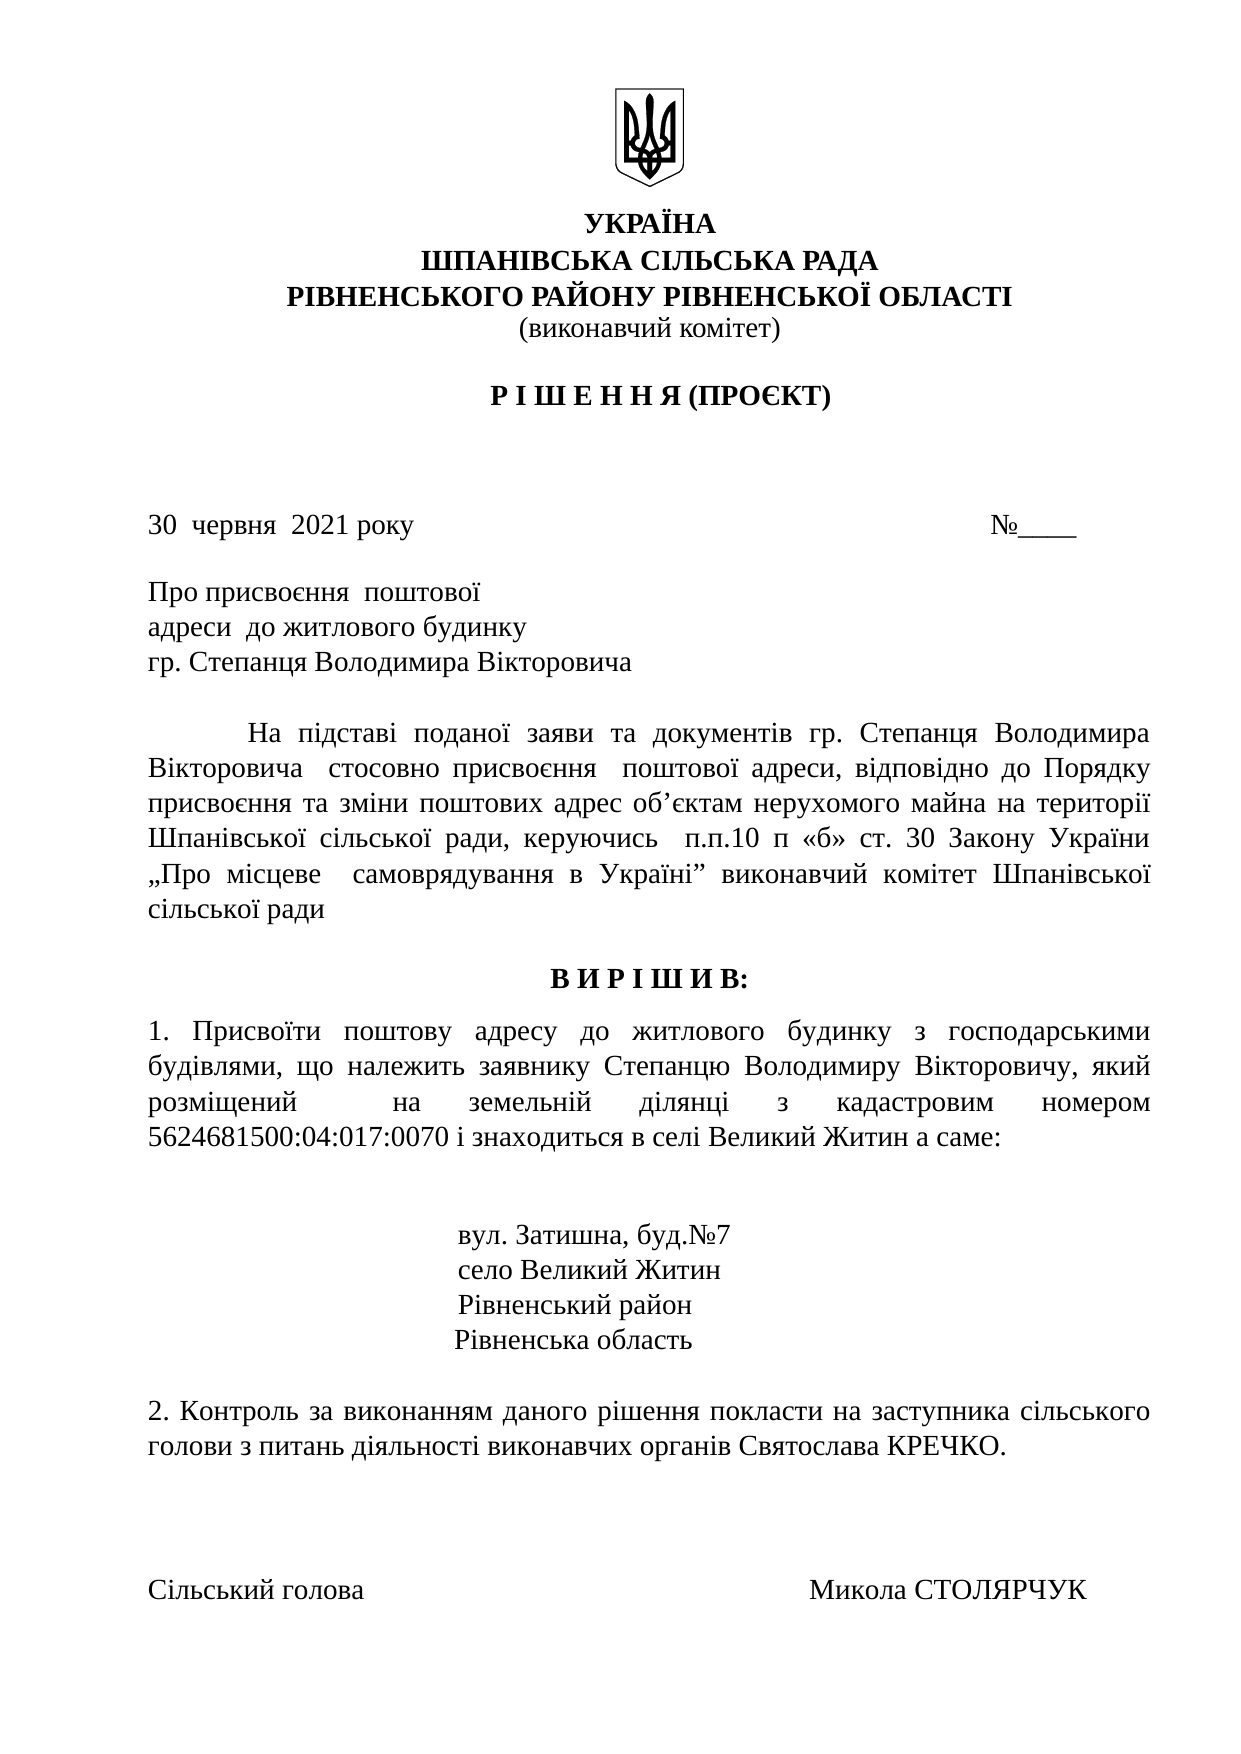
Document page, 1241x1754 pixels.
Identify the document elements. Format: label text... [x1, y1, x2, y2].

text РІВНЕНСЬКОГО РАЙОНУ РІВНЕНСЬКОЇ ОБЛАСТІ [148, 288, 1152, 311]
text Р І Ш Е Н Н Я (ПРОЄКТ) [148, 378, 1152, 411]
text Про присвоєння поштової [148, 574, 1152, 608]
text село Великий Житин [148, 1252, 1152, 1286]
text гр. Степанця Володимира Вікторовича [148, 644, 1152, 678]
text 2. Контроль за виконанням даного рішення покласти на заступника сільського голови з питань діяльності виконавчих органів Святослава КРЕЧКО. [148, 1393, 1152, 1462]
subtitle ШПАНІВСЬКА сільська рада [856, 252, 1152, 275]
text вул. Затишна, буд.№7 [148, 1217, 1152, 1250]
text Рівненська область [148, 1322, 1152, 1356]
text Україна [148, 206, 1152, 240]
text Сільський голова Микола СТОЛЯРЧУК [148, 1572, 1152, 1606]
text Рівненський район [148, 1287, 1152, 1321]
text (виконавчий комітет) [148, 311, 1152, 344]
text На підставі поданої заяви та документів гр. Степанця Володимира Вікторовича стосовно присвоєння поштової адреси, відповідно до Порядку присвоєння та зміни поштових адрес об’єктам нерухомого майна на території Шпанівської сільської ради, керуючись п.п.10 п «б» ст. 30 Закону України „Про місцеве самоврядування в Україні” виконавчий комітет Шпанівської сільської ради [148, 715, 1152, 924]
text адреси до житлового будинку [148, 609, 1152, 643]
text 30 червня 2021 року №____ [148, 507, 1152, 541]
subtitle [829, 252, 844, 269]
text 1. Присвоїти поштову адресу до житлового будинку з господарськими будівлями, що належить заявнику Степанцю Володимиру Вікторовичу, який розміщений на земельній ділянці з кадастровим номером 5624681500:04:017:0070 і знаходиться в селі Великий Житин а саме: [148, 1013, 1152, 1152]
subtitle ШПАНІВСЬКА сільська рада [148, 252, 838, 275]
text В И Р І Ш И В: [148, 961, 1152, 995]
